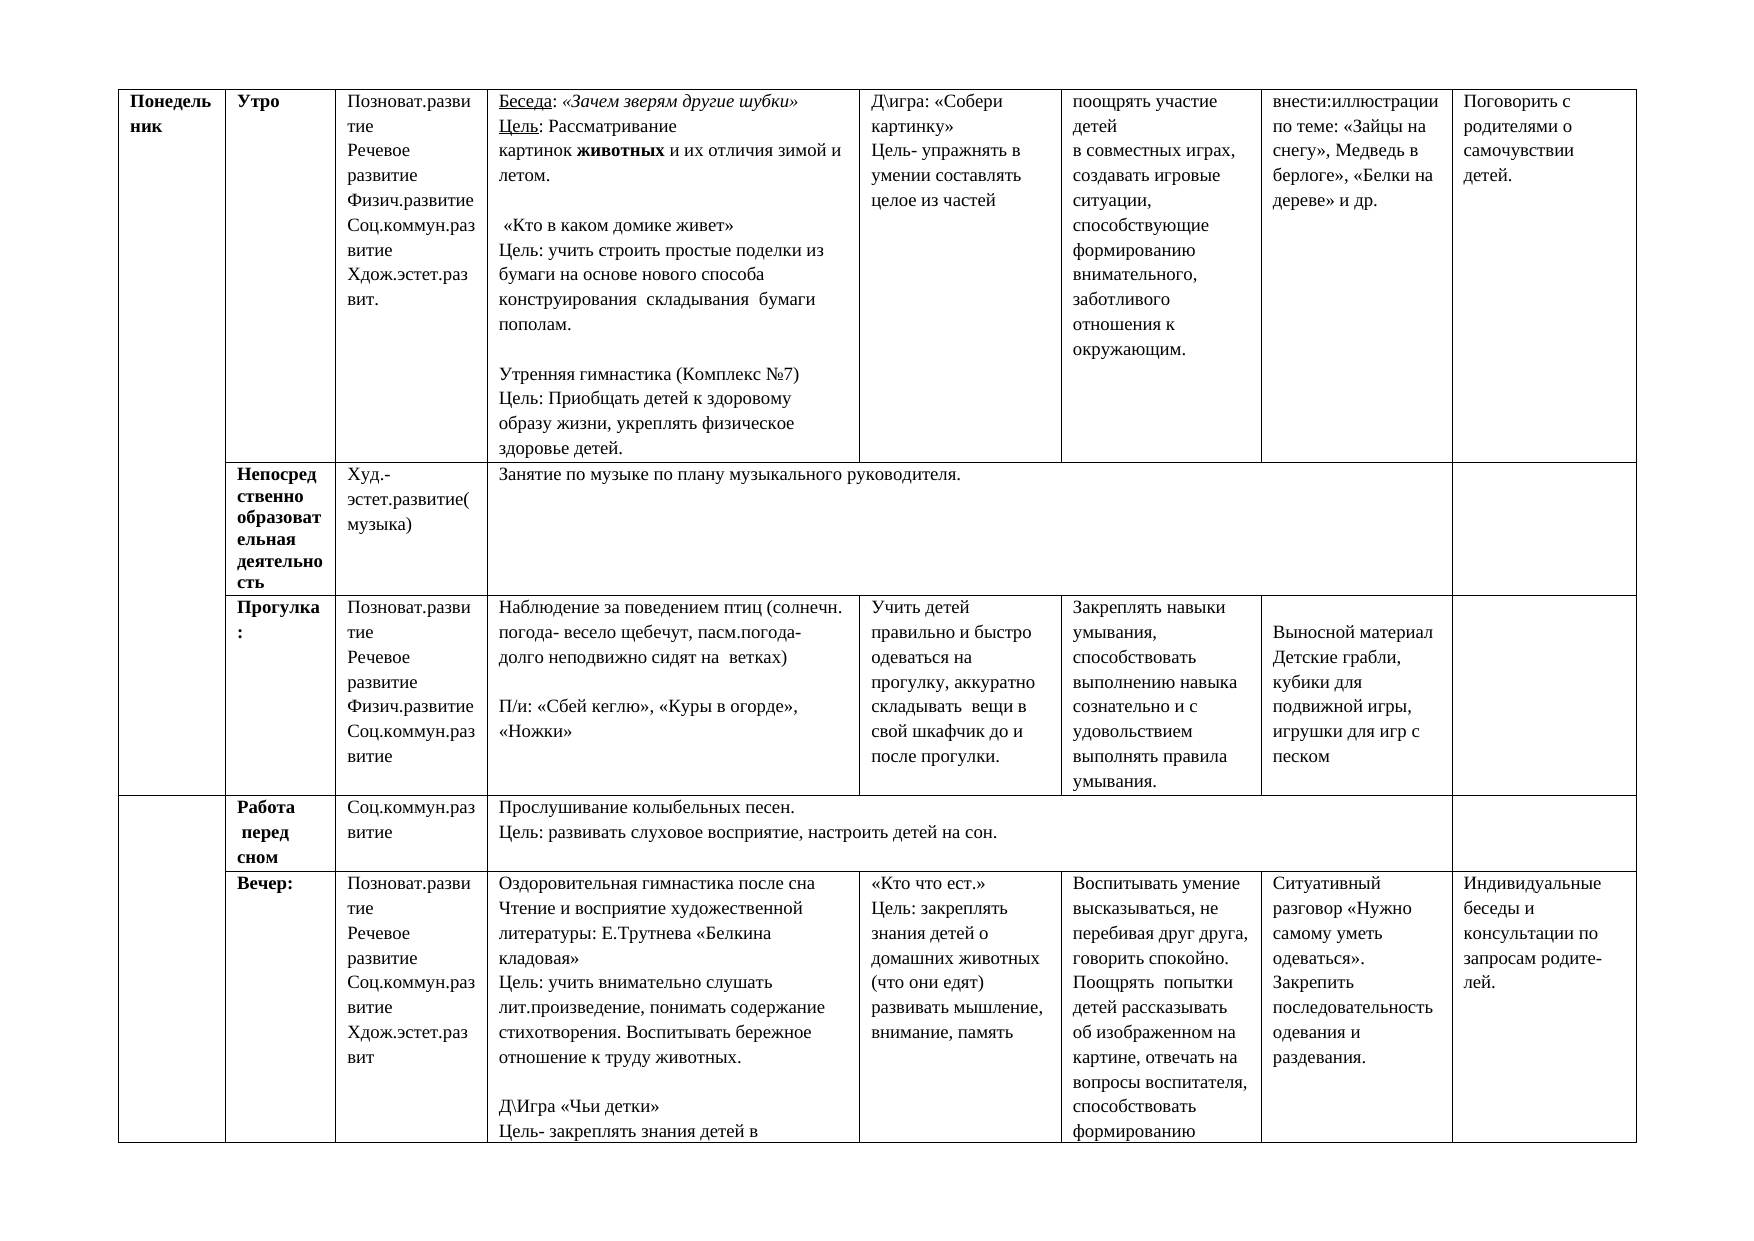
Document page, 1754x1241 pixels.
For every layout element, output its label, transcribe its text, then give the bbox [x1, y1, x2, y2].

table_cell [1262, 872, 1452, 1142]
table_cell Вечер: [226, 872, 335, 1142]
table_cell Закреплять навыки умывания, способствовать выполнению навыка сознательно и с удовольствием выполнять правила умывания. [1062, 596, 1261, 795]
table_cell Утро [226, 90, 335, 462]
table_cell Понедельник [119, 90, 225, 795]
table_cell [1453, 596, 1636, 795]
table_cell Д\игра: «Собери картинку» Цель- упражнять в умении составлять целое из частей [860, 90, 1061, 462]
table_cell внести:иллюстрации по теме: «Зайцы на снегу», Медведь в берлоге», «Белки на дереве» и др. [1262, 90, 1452, 462]
table_cell Соц.коммун.развитие [336, 796, 487, 871]
table_cell поощрять участие детей в совместных играх, создавать игровые ситуации, способствующие формированию внимательного, заботливого отношения к окружающим. [1062, 90, 1261, 462]
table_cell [860, 872, 1061, 1142]
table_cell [336, 872, 487, 1142]
table_cell [119, 796, 225, 1142]
table_cell Беседа: «Зачем зверям другие шубки» Цель: Рассматривание картинок животных и их отличия зимой и летом. «Кто в каком домике живет» Цель: учить строить простые поделки из бумаги на основе нового способа конструирования складывания бумаги пополам. Утренняя гимнастика (Комплекс №7) Цель: Приобщать детей к здоровому образу жизни, укреплять физическое здоровье детей. [488, 90, 859, 462]
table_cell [488, 872, 859, 1142]
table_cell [1062, 872, 1261, 1142]
table_cell [1453, 796, 1636, 871]
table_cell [1453, 872, 1636, 1142]
table_cell Позноват.развитие Речевое развитие Физич.развитие Соц.коммун.развитие [336, 596, 487, 795]
table_cell Прослушивание колыбельных песен. Цель: развивать слуховое восприятие, настроить детей на сон. [488, 796, 1452, 871]
table_cell Работа перед сном [226, 796, 335, 871]
table_cell Учить детей правильно и быстро одеваться на прогулку, аккуратно складывать вещи в свой шкафчик до и после прогулки. [860, 596, 1061, 795]
table_cell Прогулка: [226, 596, 335, 795]
table_cell Выносной материал Детские грабли, кубики для подвижной игры, игрушки для игр с песком [1262, 596, 1452, 795]
table_cell Непосредственно образовательная деятельность [226, 463, 335, 595]
table_cell Поговорить с родителями о самочувствии детей. [1453, 90, 1636, 462]
table_cell Позноват.развитие Речевое развитие Физич.развитие Соц.коммун.развитие Хдож.эстет.развит. [336, 90, 487, 462]
table_cell [1453, 463, 1636, 595]
table_cell Худ.-эстет.развитие(музыка) [336, 463, 487, 595]
table_cell Наблюдение за поведением птиц (солнечн. погода- весело щебечут, пасм.погода- долго неподвижно сидят на ветках) П/и: «Сбей кеглю», «Куры в огорде», «Ножки» [488, 596, 859, 795]
table_cell Занятие по музыке по плану музыкального руководителя. [488, 463, 1452, 595]
